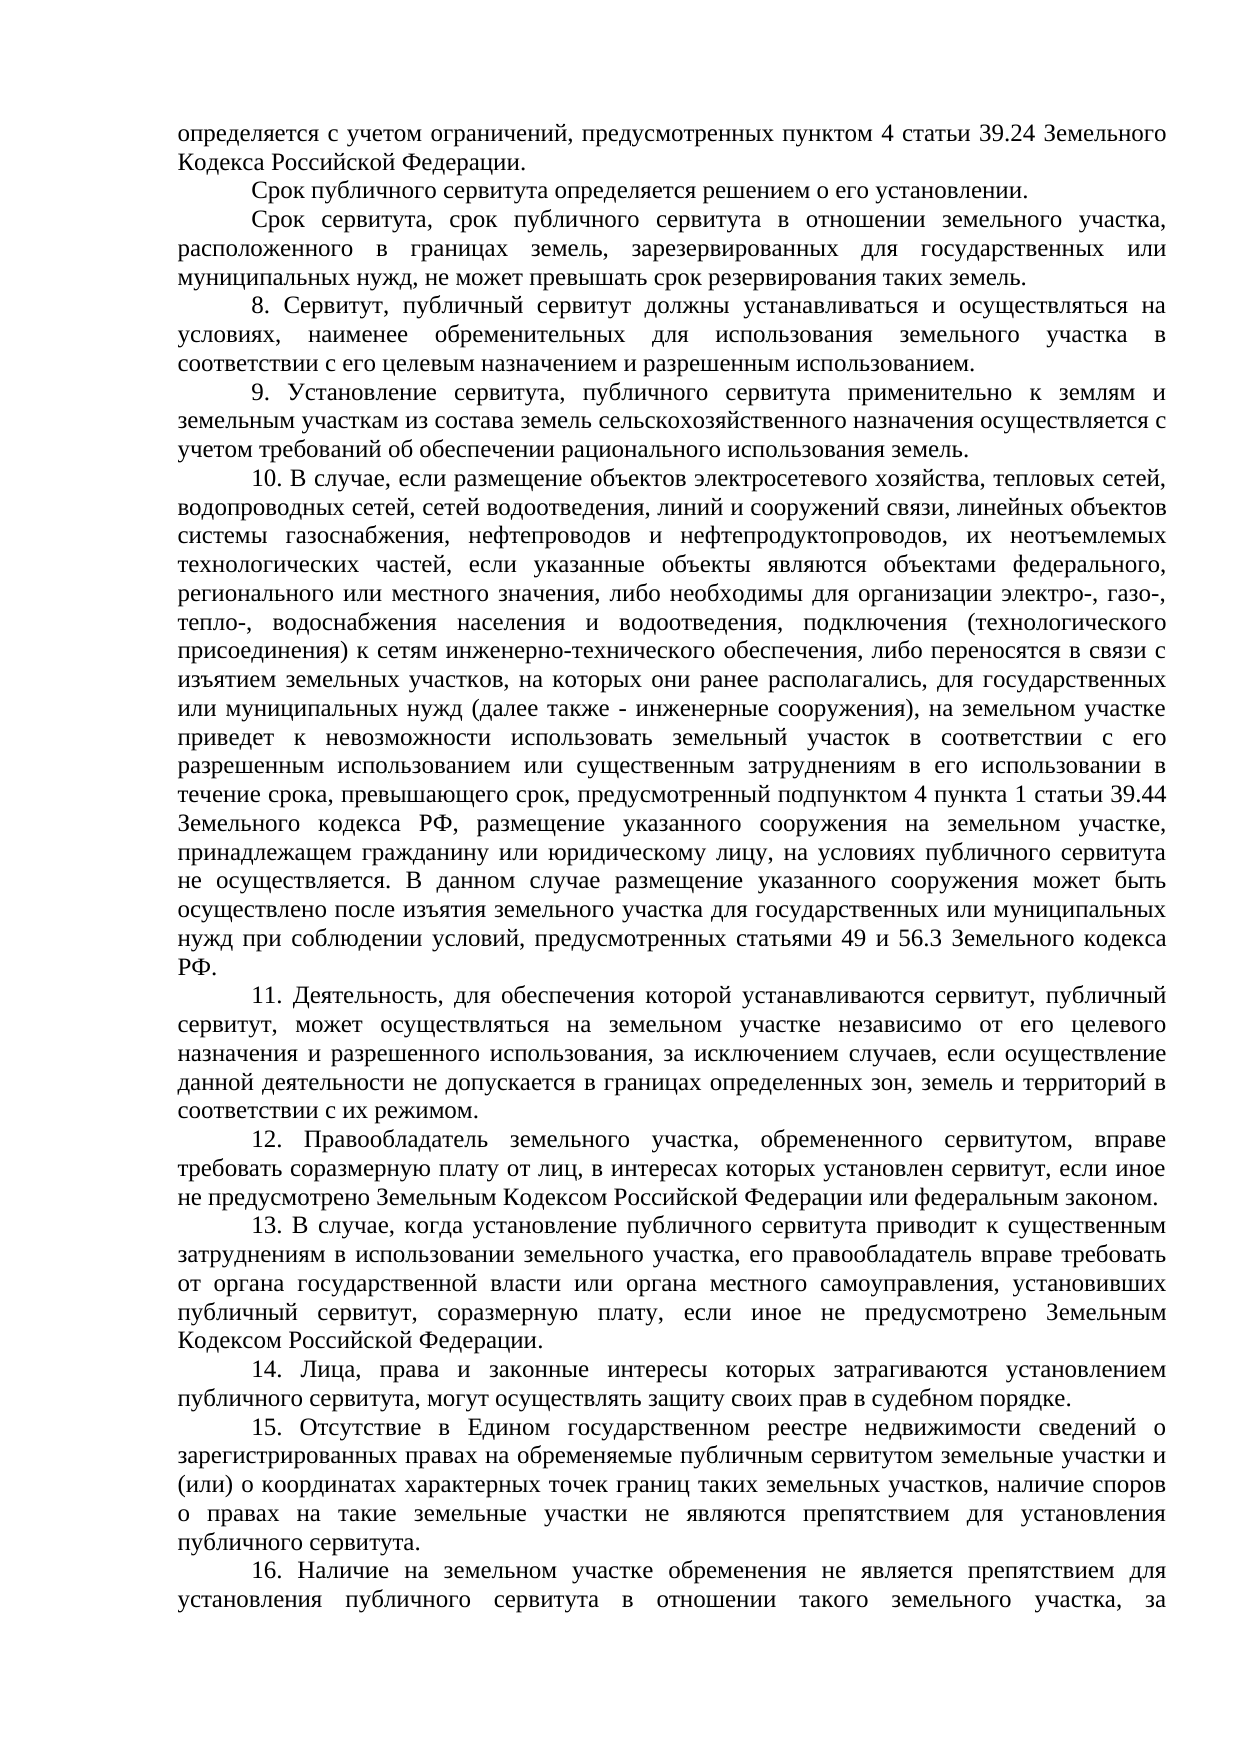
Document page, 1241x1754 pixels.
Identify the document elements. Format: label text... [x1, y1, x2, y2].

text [177, 118, 1167, 176]
text Срок сервитута, срок публичного сервитута в отношении земельного участка, расположенного в границах земель, зарезервированных для государственных или муниципальных нужд, не может превышать срок резервирования таких земель. [177, 204, 1167, 291]
text 14. Лица, права и законные интересы которых затрагиваются установлением публичного сервитута, могут осуществлять защиту своих прав в судебном порядке. [177, 1354, 1167, 1412]
text 8. Сервитут, публичный сервитут должны устанавливаться и осуществляться на условиях, наименее обременительных для использования земельного участка в соответствии с его целевым назначением и разрешенным использованием. [177, 291, 1167, 377]
text 10. В случае, если размещение объектов электросетевого хозяйства, тепловых сетей, водопроводных сетей, сетей водоотведения, линий и сооружений связи, линейных объектов системы газоснабжения, нефтепроводов и нефтепродуктопроводов, их неотъемлемых технологических частей, если указанные объекты являются объектами федерального, регионального или местного значения, либо необходимы для организации электро-, газо-, тепло-, водоснабжения населения и водоотведения, подключения (технологического присоединения) к сетям инженерно-технического обеспечения, либо переносятся в связи с изъятием земельных участков, на которых они ранее располагались, для государственных или муниципальных нужд (далее также - инженерные сооружения), на земельном участке приведет к невозможности использовать земельный участок в соответствии с его разрешенным использованием или существенным затруднениям в его использовании в течение срока, превышающего срок, предусмотренный подпунктом 4 пункта 1 статьи 39.44 Земельного кодекса РФ, размещение указанного сооружения на земельном участке, принадлежащем гражданину или юридическому лицу, на условиях публичного сервитута не осуществляется. В данном случае размещение указанного сооружения может быть осуществлено после изъятия земельного участка для государственных или муниципальных нужд при соблюдении условий, предусмотренных статьями 49 и 56.3 Земельного кодекса РФ. [177, 463, 1167, 981]
text Срок публичного сервитута определяется решением о его установлении. [177, 176, 1167, 204]
text 13. В случае, когда установление публичного сервитута приводит к существенным затруднениям в использовании земельного участка, его правообладатель вправе требовать от органа государственной власти или органа местного самоуправления, установивших публичный сервитут, соразмерную плату, если иное не предусмотрено Земельным Кодексом Российской Федерации. [177, 1211, 1167, 1354]
text 9. Установление сервитута, публичного сервитута применительно к землям и земельным участкам из состава земель сельскохозяйственного назначения осуществляется с учетом требований об обеспечении рационального использования земель. [177, 377, 1167, 463]
text 12. Правообладатель земельного участка, обремененного сервитутом, вправе требовать соразмерную плату от лиц, в интересах которых установлен сервитут, если иное не предусмотрено Земельным Кодексом Российской Федерации или федеральным законом. [177, 1124, 1167, 1211]
text 11. Деятельность, для обеспечения которой устанавливаются сервитут, публичный сервитут, может осуществляться на земельном участке независимо от его целевого назначения и разрешенного использования, за исключением случаев, если осуществление данной деятельности не допускается в границах определенных зон, земель и территорий в соответствии с их режимом. [177, 981, 1167, 1124]
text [177, 1556, 1167, 1613]
text 15. Отсутствие в Едином государственном реестре недвижимости сведений о зарегистрированных правах на обременяемые публичным сервитутом земельные участки и (или) о координатах характерных точек границ таких земельных участков, наличие споров о правах на такие земельные участки не являются препятствием для установления публичного сервитута. [177, 1412, 1167, 1556]
